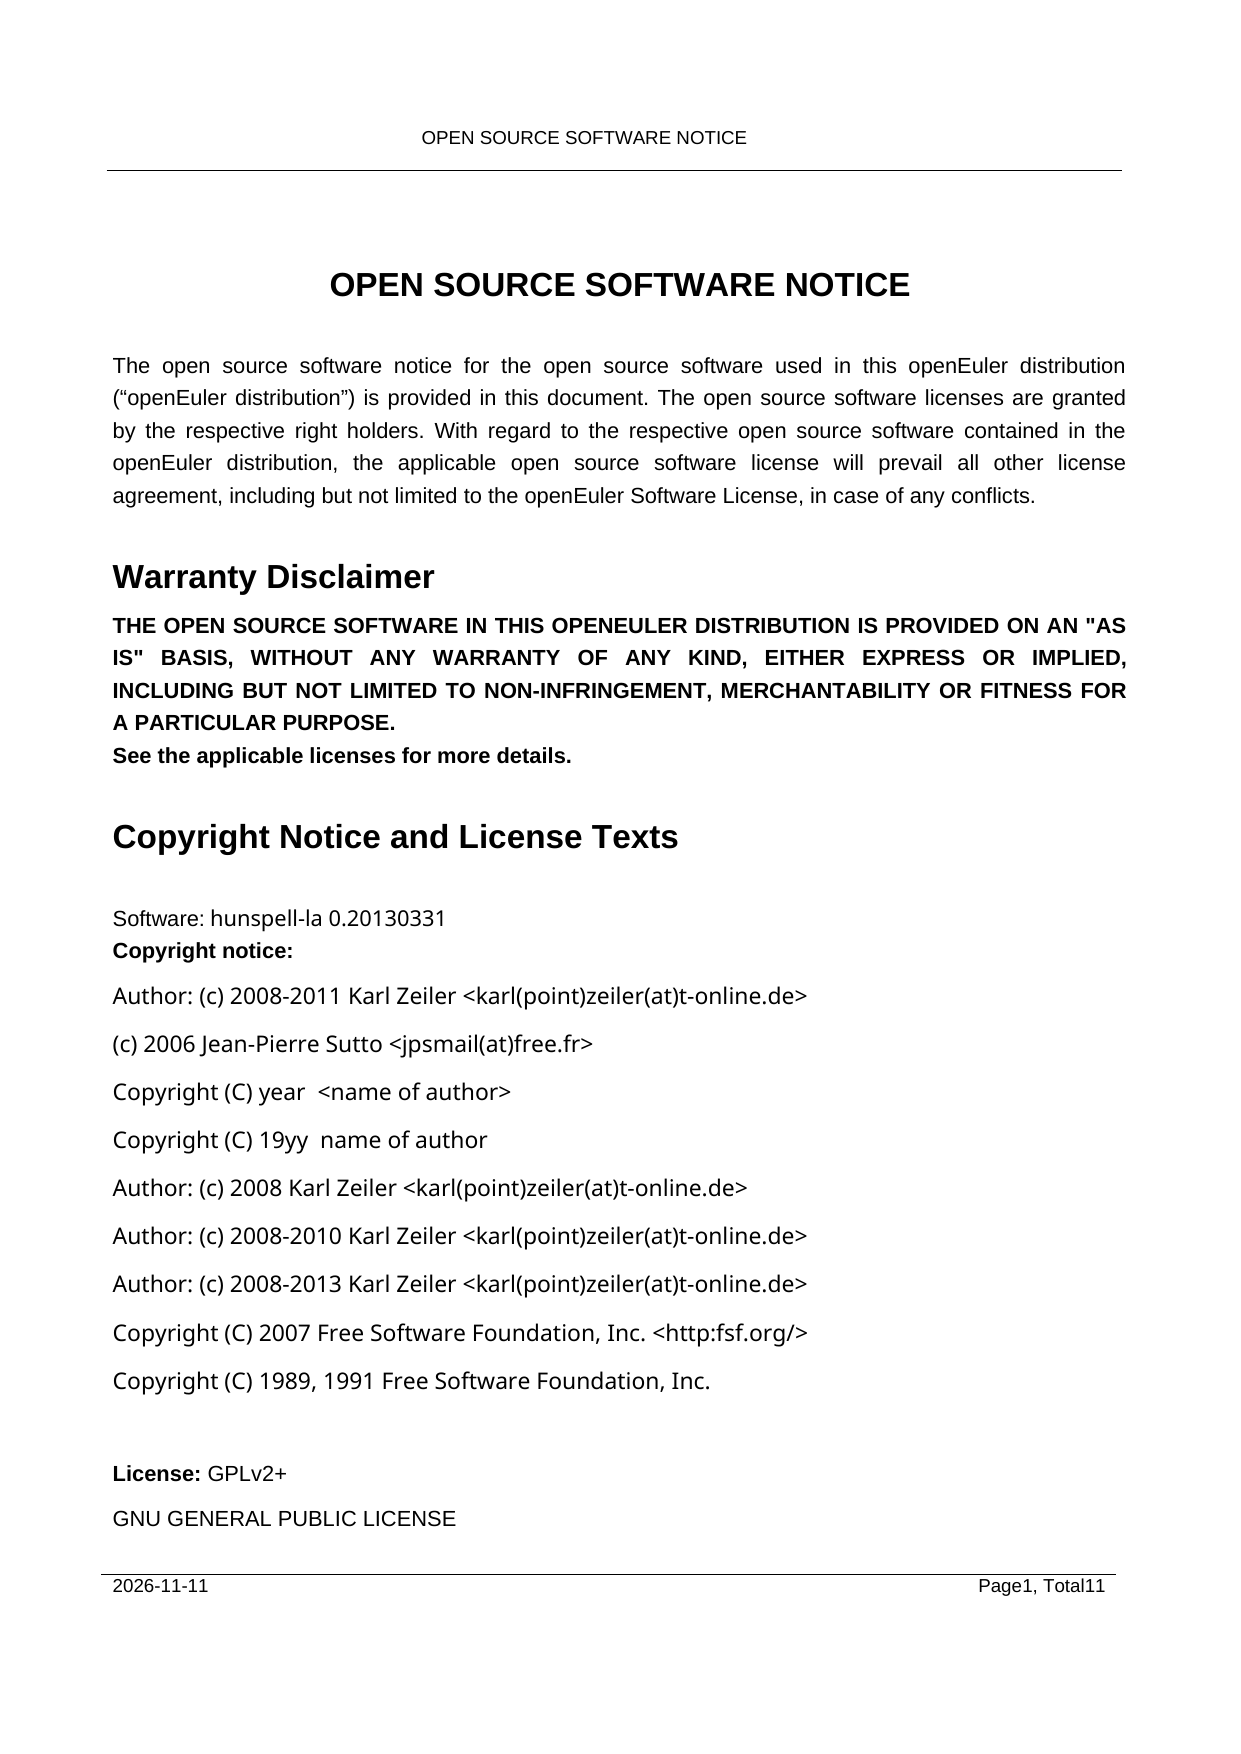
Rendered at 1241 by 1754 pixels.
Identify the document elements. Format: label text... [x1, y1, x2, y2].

text Author: (c) 2008-2011 Karl Zeiler <karl(point)zeiler(at)t-online.de> [112, 979, 1128, 1012]
text Warranty Disclaimer [112, 544, 1128, 609]
text Copyright (C) year <name of author> [112, 1075, 1128, 1108]
text OPEN SOURCE SOFTWARE NOTICE [112, 251, 1128, 316]
text GNU GENERAL PUBLIC LICENSE [112, 1502, 1128, 1535]
text (c) 2006 Jean-Pierre Sutto <jpsmail(at)free.fr> [112, 1027, 1128, 1060]
text Copyright (C) 19yy name of author [112, 1123, 1128, 1156]
text Copyright Notice and License Texts [112, 804, 1128, 869]
text Copyright (C) 2007 Free Software Foundation, Inc. <http:fsf.org/> [112, 1316, 1128, 1348]
text The open source software notice for the open source software used in this openEuler distribution (“openEuler distribution”) is provided in this document. The open source software licenses are granted by the respective right holders. With regard to the respective open source software contained in the openEuler distribution, the applicable open source software license will prevail all other license agreement, including but not limited to the openEuler Software License, in case of any conflicts. [112, 349, 1128, 511]
text Author: (c) 2008-2010 Karl Zeiler <karl(point)zeiler(at)t-online.de> [112, 1220, 1128, 1252]
text Author: (c) 2008-2013 Karl Zeiler <karl(point)zeiler(at)t-online.de> [112, 1268, 1128, 1300]
text Author: (c) 2008 Karl Zeiler <karl(point)zeiler(at)t-online.de> [112, 1172, 1128, 1204]
text THE OPEN SOURCE SOFTWARE IN THIS OPENEULER DISTRIBUTION IS PROVIDED ON AN "AS IS" BASIS, WITHOUT ANY WARRANTY OF ANY KIND, EITHER EXPRESS OR IMPLIED, INCLUDING BUT NOT LIMITED TO NON-INFRINGEMENT, MERCHANTABILITY OR FITNESS FOR A PARTICULAR PURPOSE. See the applicable licenses for more details. [112, 609, 1128, 771]
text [112, 1364, 1128, 1397]
text Copyright notice: [112, 934, 1128, 966]
text License: GPLv2+ [112, 1457, 1128, 1490]
text Software: hunspell-la 0.20130331 [112, 901, 1128, 934]
